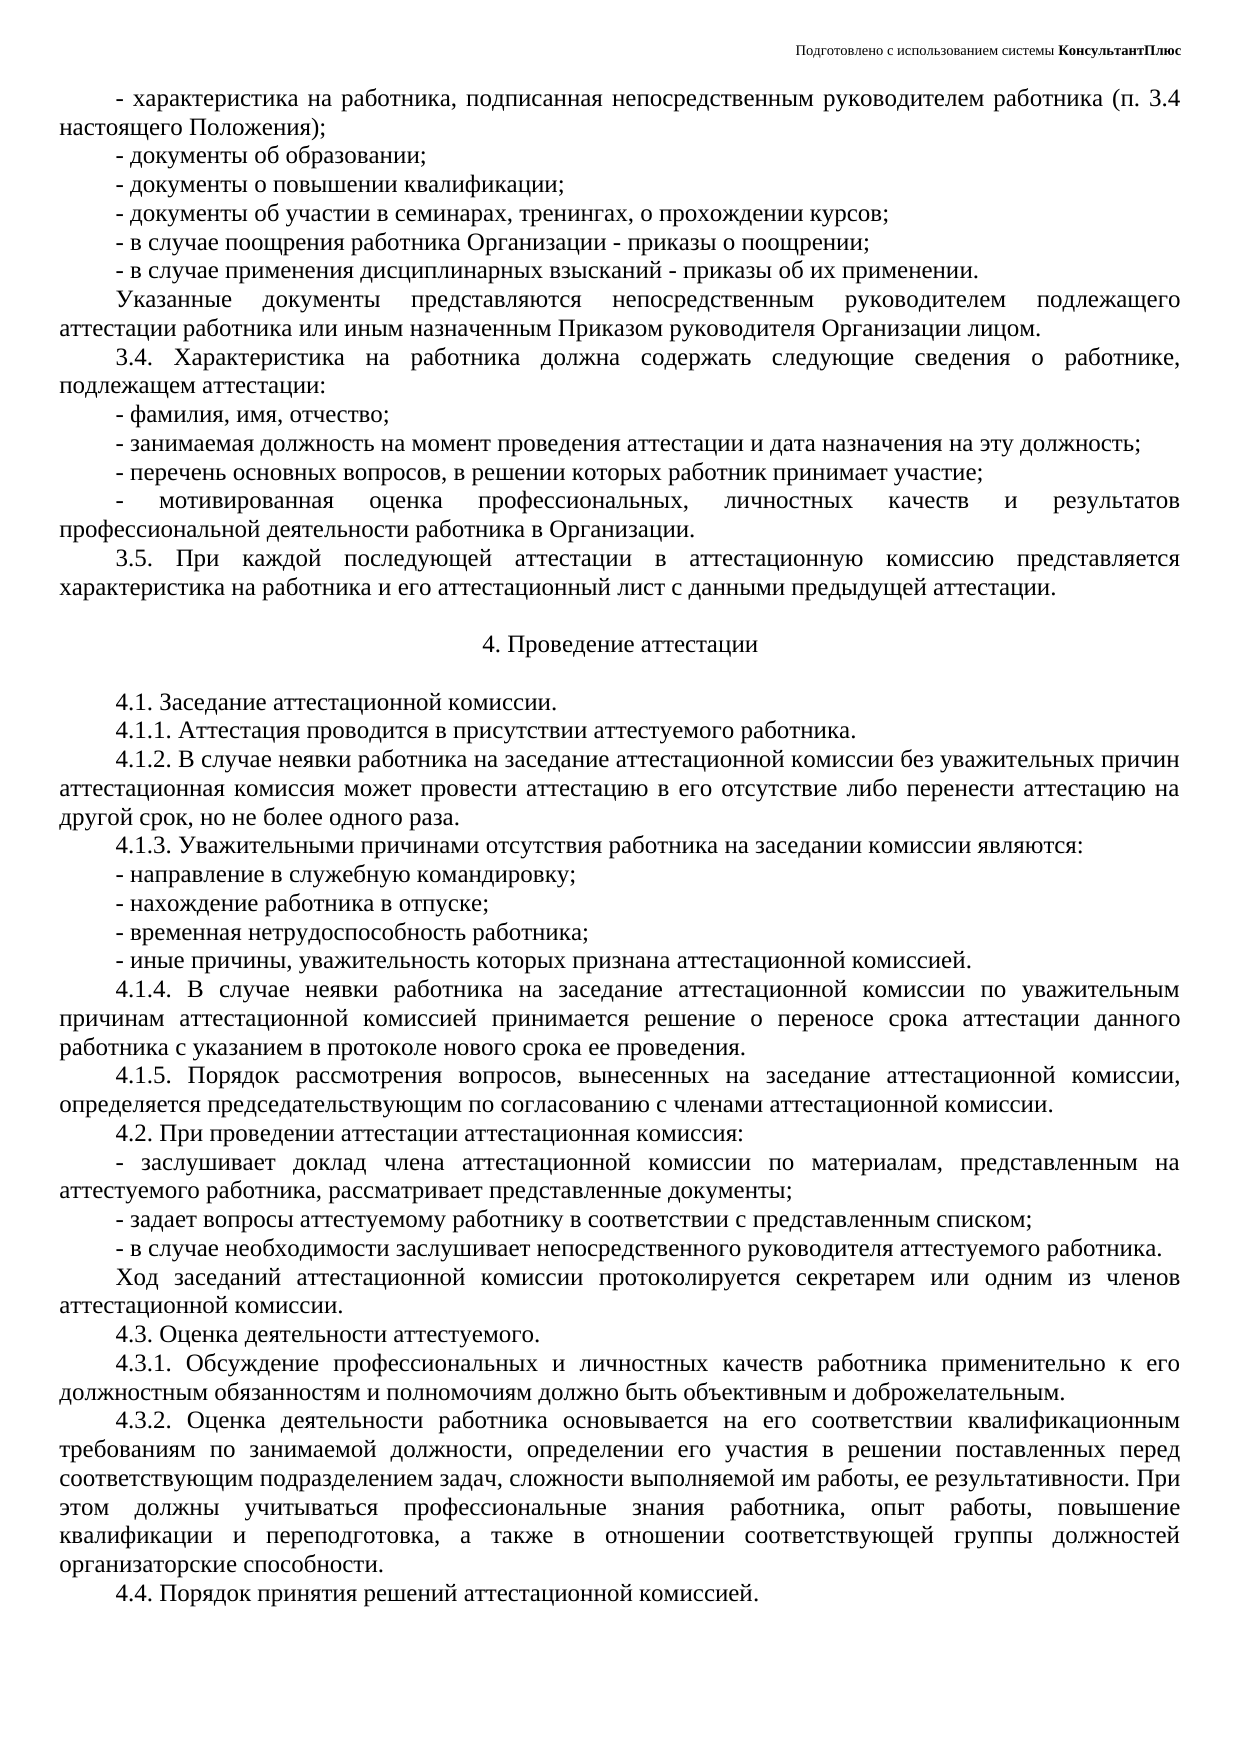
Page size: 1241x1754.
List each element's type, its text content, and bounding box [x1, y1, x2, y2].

text - в случае необходимости заслушивает непосредственного руководителя аттестуемого работника. [59, 1233, 1181, 1262]
text 4.3. Оценка деятельности аттестуемого. [59, 1319, 1181, 1348]
text 4.2. При проведении аттестации аттестационная комиссия: [59, 1118, 1181, 1147]
text 4.1.5. Порядок рассмотрения вопросов, вынесенных на заседание аттестационной комиссии, определяется председательствующим по согласованию с членами аттестационной комиссии. [59, 1060, 1181, 1118]
text - документы о повышении квалификации; [59, 169, 1181, 198]
text 4.1.2. В случае неявки работника на заседание аттестационной комиссии без уважительных причин аттестационная комиссия может провести аттестацию в его отсутствие либо перенести аттестацию на другой срок, но не более одного раза. [59, 744, 1181, 830]
text 4.1.4. В случае неявки работника на заседание аттестационной комиссии по уважительным причинам аттестационной комиссией принимается решение о переносе срока аттестации данного работника с указанием в протоколе нового срока ее проведения. [59, 974, 1181, 1060]
text 4.3.2. Оценка деятельности работника основывается на его соответствии квалификационным требованиям по занимаемой должности, определении его участия в решении поставленных перед соответствующим подразделением задач, сложности выполняемой им работы, ее результативности. При этом должны учитываться профессиональные знания работника, опыт работы, повышение квалификации и переподготовка, а также в отношении соответствующей группы должностей организаторские способности. [59, 1405, 1181, 1578]
text - в случае поощрения работника Организации - приказы о поощрении; [59, 227, 1181, 255]
text - фамилия, имя, отчество; [59, 399, 1181, 428]
text - заслушивает доклад члена аттестационной комиссии по материалам, представленным на аттестуемого работника, рассматривает представленные документы; [59, 1147, 1181, 1204]
text 4. Проведение аттестации [59, 629, 1181, 658]
text 3.4. Характеристика на работника должна содержать следующие сведения о работнике, подлежащем аттестации: [59, 342, 1181, 399]
text Указанные документы представляются непосредственным руководителем подлежащего аттестации работника или иным назначенным Приказом руководителя Организации лицом. [59, 284, 1181, 342]
text - документы об участии в семинарах, тренингах, о прохождении курсов; [59, 198, 1181, 227]
text - задает вопросы аттестуемому работнику в соответствии с представленным списком; [59, 1204, 1181, 1233]
text 4.1.3. Уважительными причинами отсутствия работника на заседании комиссии являются: [59, 830, 1181, 859]
text - мотивированная оценка профессиональных, личностных качеств и результатов профессиональной деятельности работника в Организации. [59, 485, 1181, 543]
text - занимаемая должность на момент проведения аттестации и дата назначения на эту должность; [59, 428, 1181, 457]
text - иные причины, уважительность которых признана аттестационной комиссией. [59, 945, 1181, 974]
text 4.1.1. Аттестация проводится в присутствии аттестуемого работника. [59, 715, 1181, 744]
text - перечень основных вопросов, в решении которых работник принимает участие; [59, 457, 1181, 485]
text 3.5. При каждой последующей аттестации в аттестационную комиссию представляется характеристика на работника и его аттестационный лист с данными предыдущей аттестации. [59, 543, 1181, 600]
text - направление в служебную командировку; [59, 859, 1181, 888]
text 4.1. Заседание аттестационной комиссии. [59, 687, 1181, 715]
text 4.4. Порядок принятия решений аттестационной комиссией. [59, 1578, 1181, 1607]
text Ход заседаний аттестационной комиссии протоколируется секретарем или одним из членов аттестационной комиссии. [59, 1262, 1181, 1319]
text - в случае применения дисциплинарных взысканий - приказы об их применении. [59, 255, 1181, 284]
text - нахождение работника в отпуске; [59, 888, 1181, 917]
text 4.3.1. Обсуждение профессиональных и личностных качеств работника применительно к его должностным обязанностям и полномочиям должно быть объективным и доброжелательным. [59, 1348, 1181, 1405]
text - характеристика на работника, подписанная непосредственным руководителем работника (п. 3.4 настоящего Положения); [59, 83, 1181, 140]
text - документы об образовании; [59, 140, 1181, 169]
text - временная нетрудоспособность работника; [59, 917, 1181, 945]
